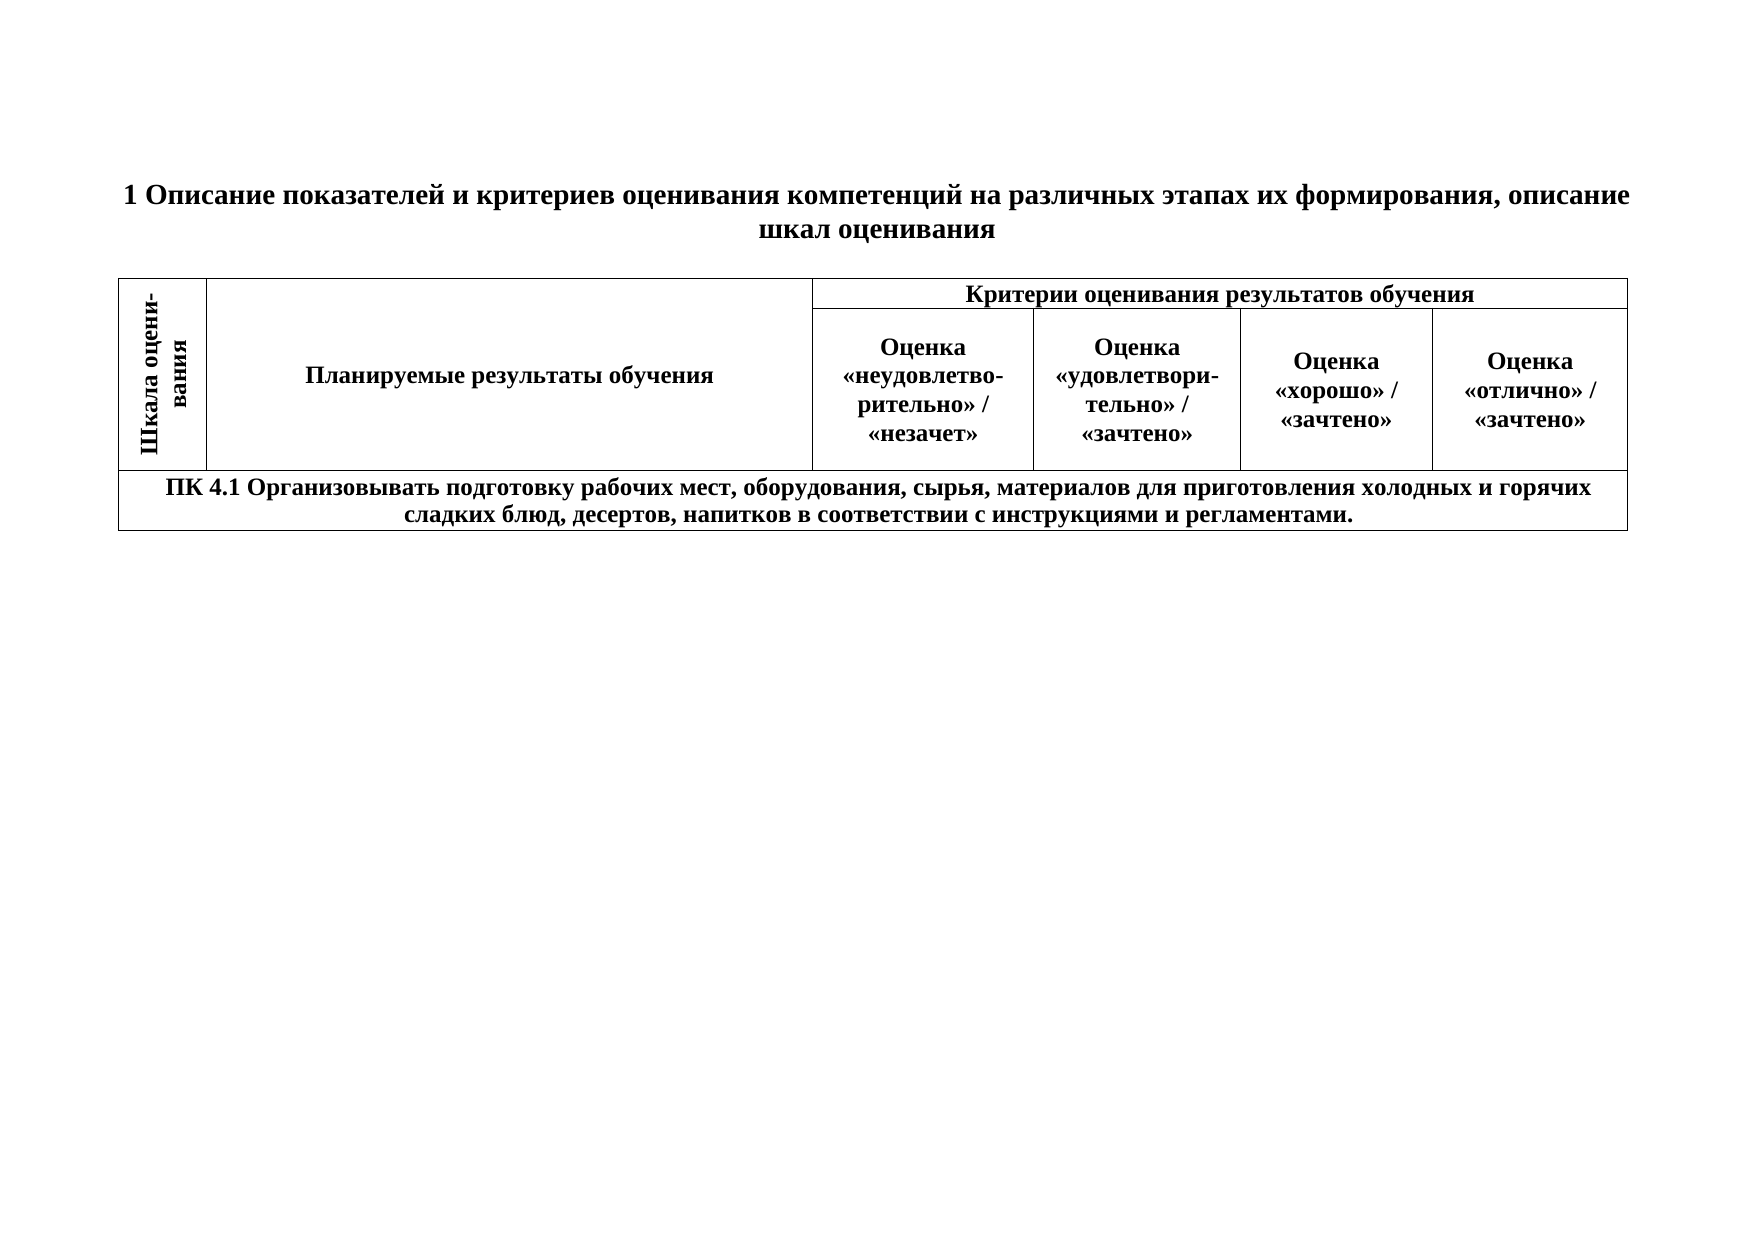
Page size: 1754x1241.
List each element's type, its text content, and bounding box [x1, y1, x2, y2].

text 1 Описание показателей и критериев оценивания компетенций на различных этапах их формирования, описание шкал оценивания [118, 177, 1636, 244]
table_header Шкала оценивания [119, 279, 206, 470]
table_cell Оценка «хорошо» / «зачтено» [1241, 309, 1432, 470]
table_cell ПК 4.1 Организовывать подготовку рабочих мест, оборудования, сырья, материалов для приготовления холодных и горячих сладких блюд, десертов, напитков в соответствии с инструкциями и регламентами. [119, 471, 1627, 530]
table_header Планируемые результаты обучения [207, 279, 812, 470]
table_cell Оценка «отлично» / «зачтено» [1433, 309, 1627, 470]
table_cell Оценка «неудовлетворительно» / «незачет» [813, 309, 1033, 470]
table_header Критерии оценивания результатов обучения [813, 279, 1627, 308]
table_cell Оценка «удовлетворительно» / «зачтено» [1034, 309, 1240, 470]
